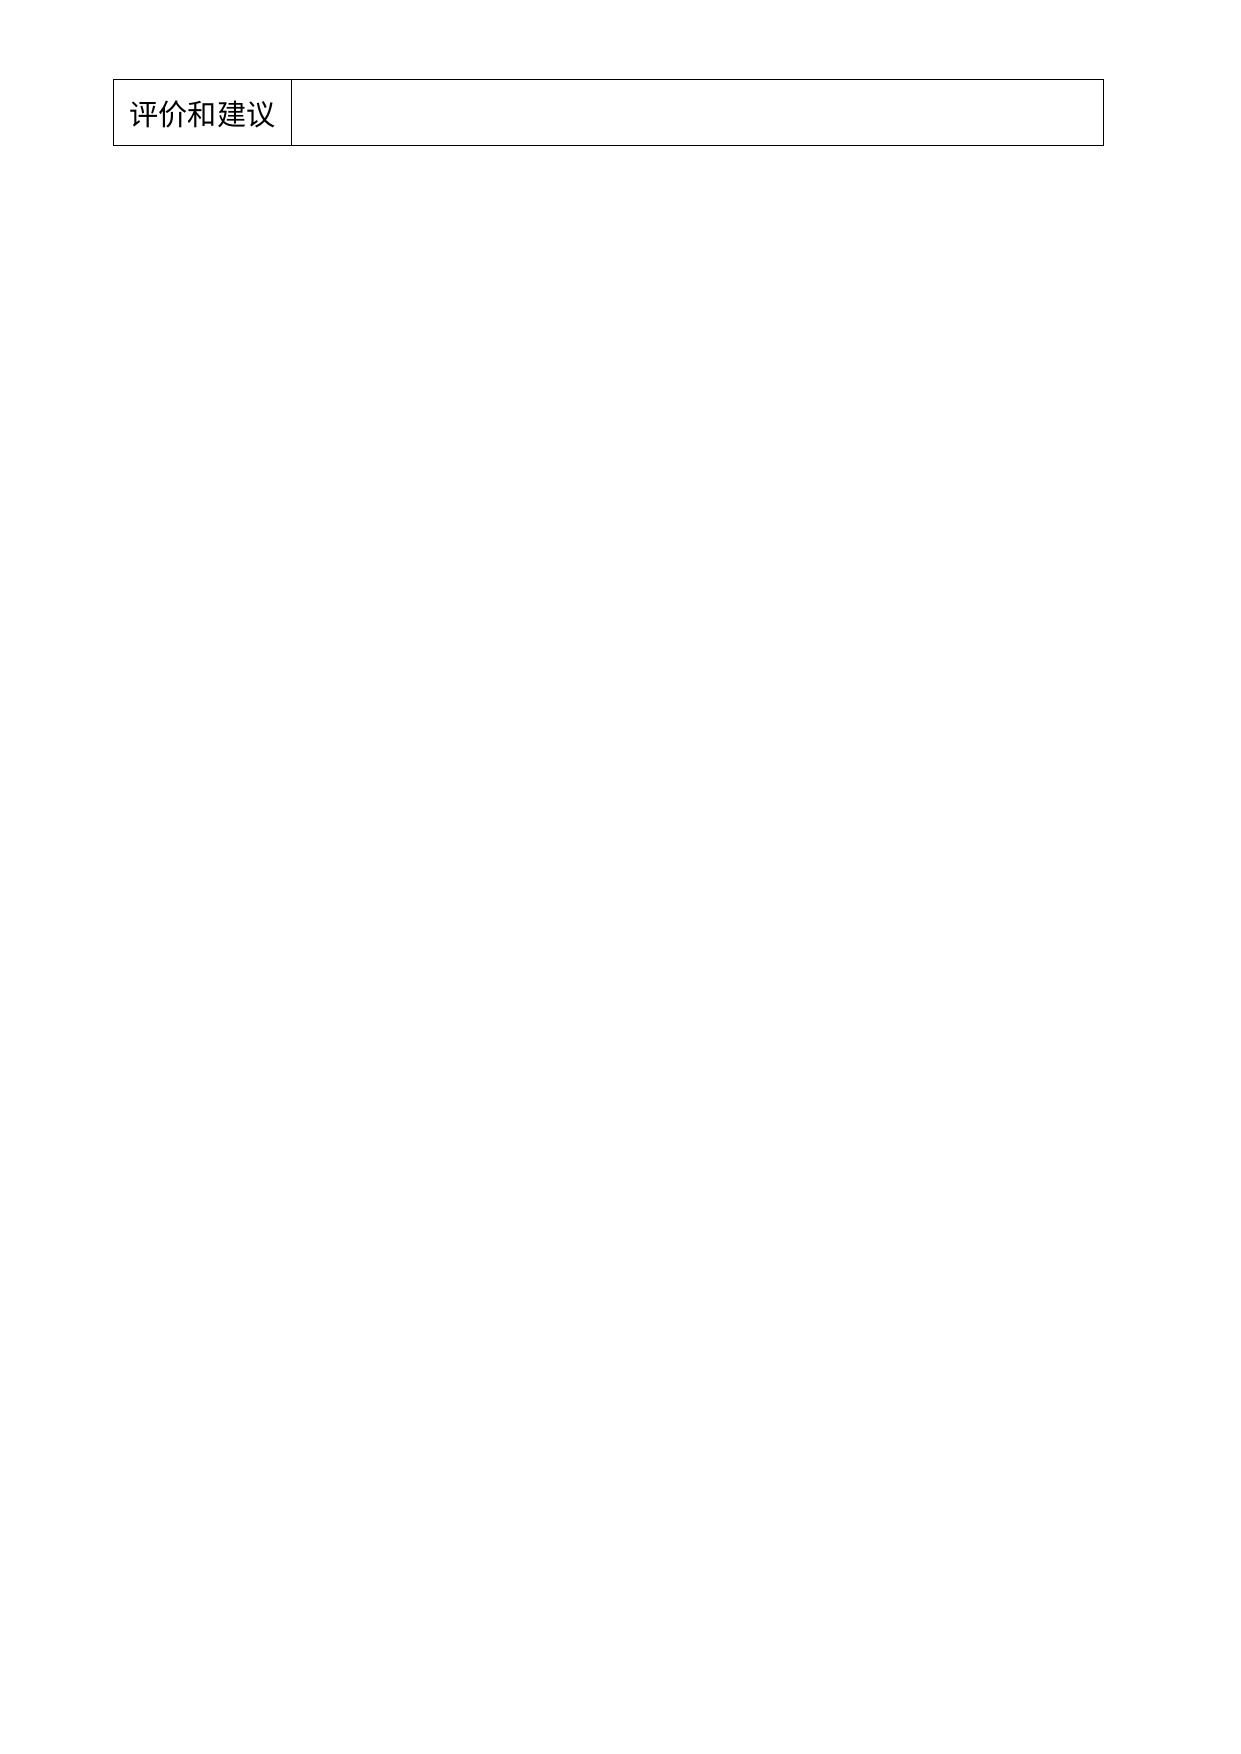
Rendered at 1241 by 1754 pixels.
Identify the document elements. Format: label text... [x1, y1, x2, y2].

table_cell 校长室 评价和建议 [114, 80, 291, 145]
table_cell [292, 80, 1103, 145]
